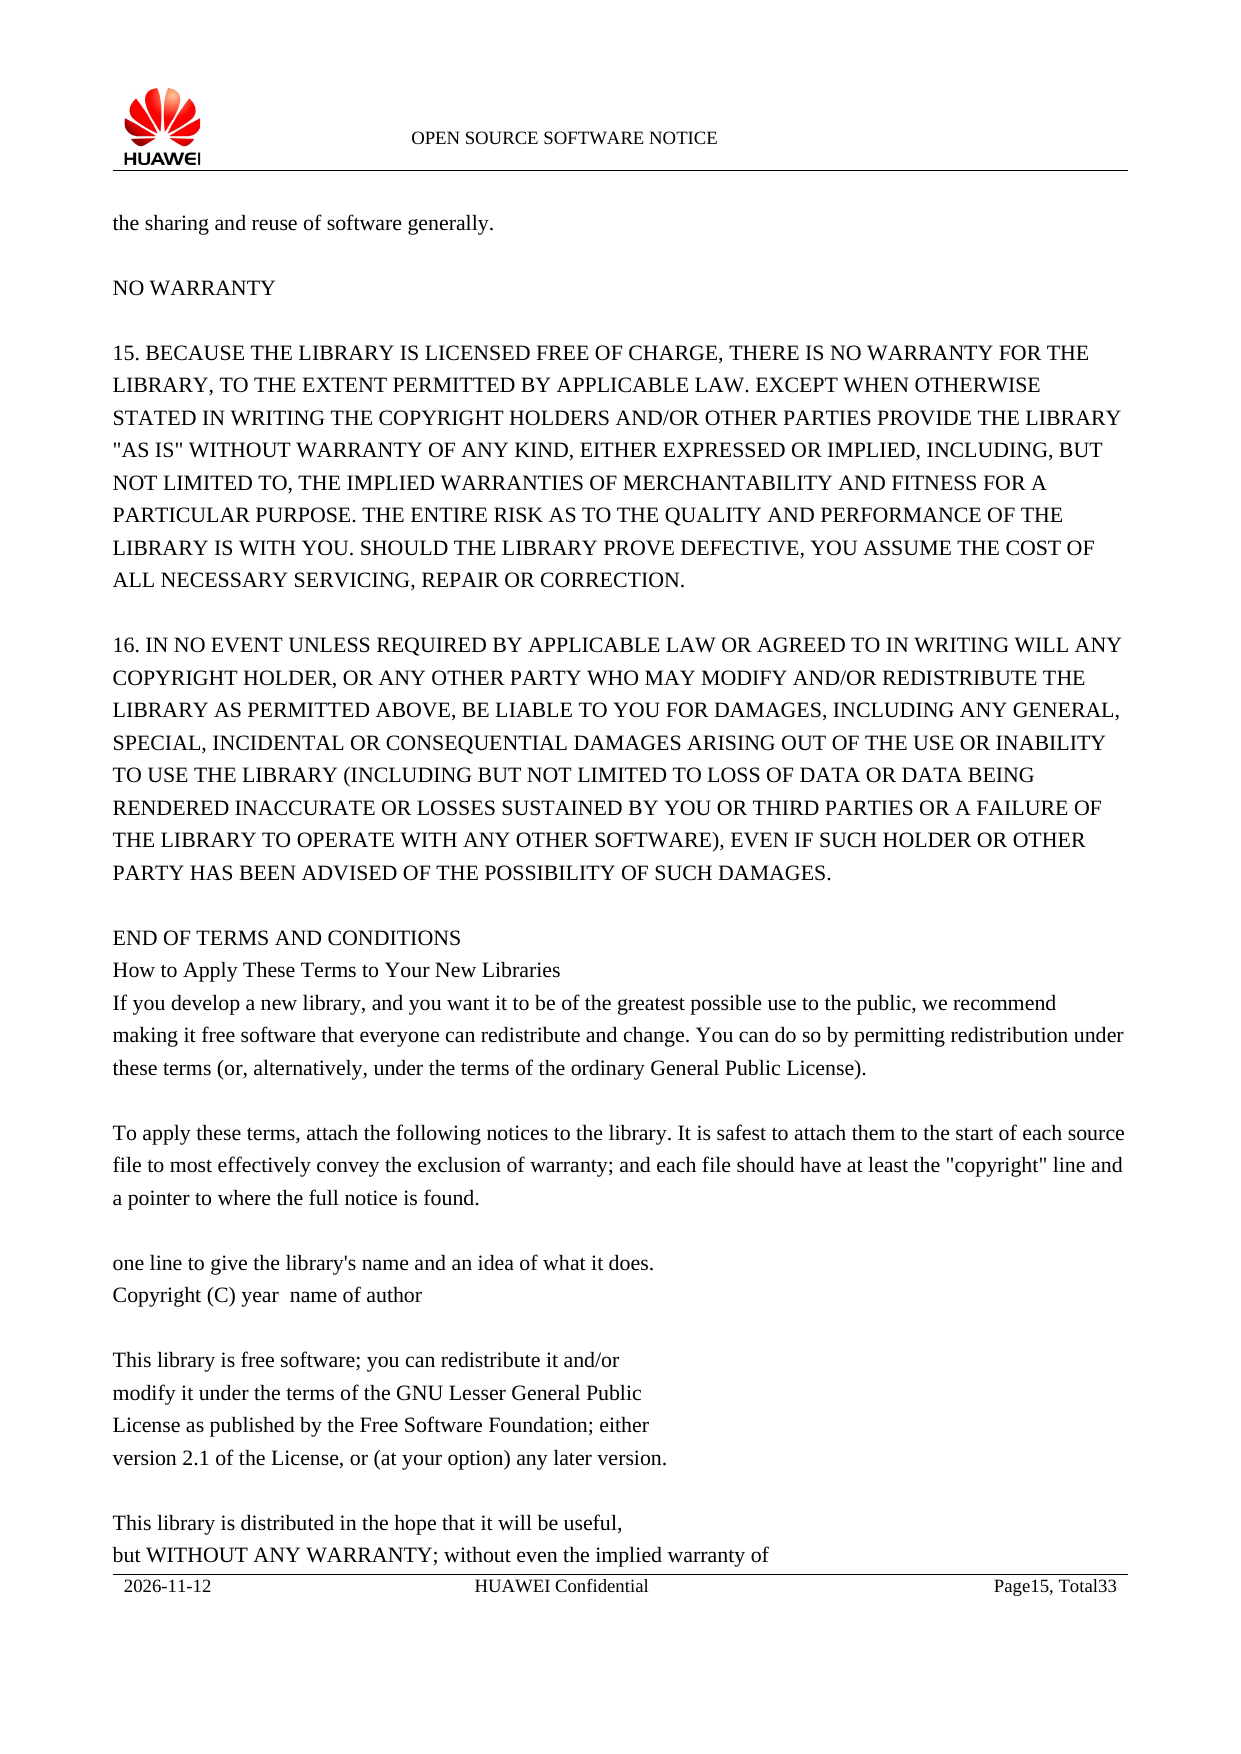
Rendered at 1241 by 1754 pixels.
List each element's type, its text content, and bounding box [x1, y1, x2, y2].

picture [124, 88, 201, 165]
